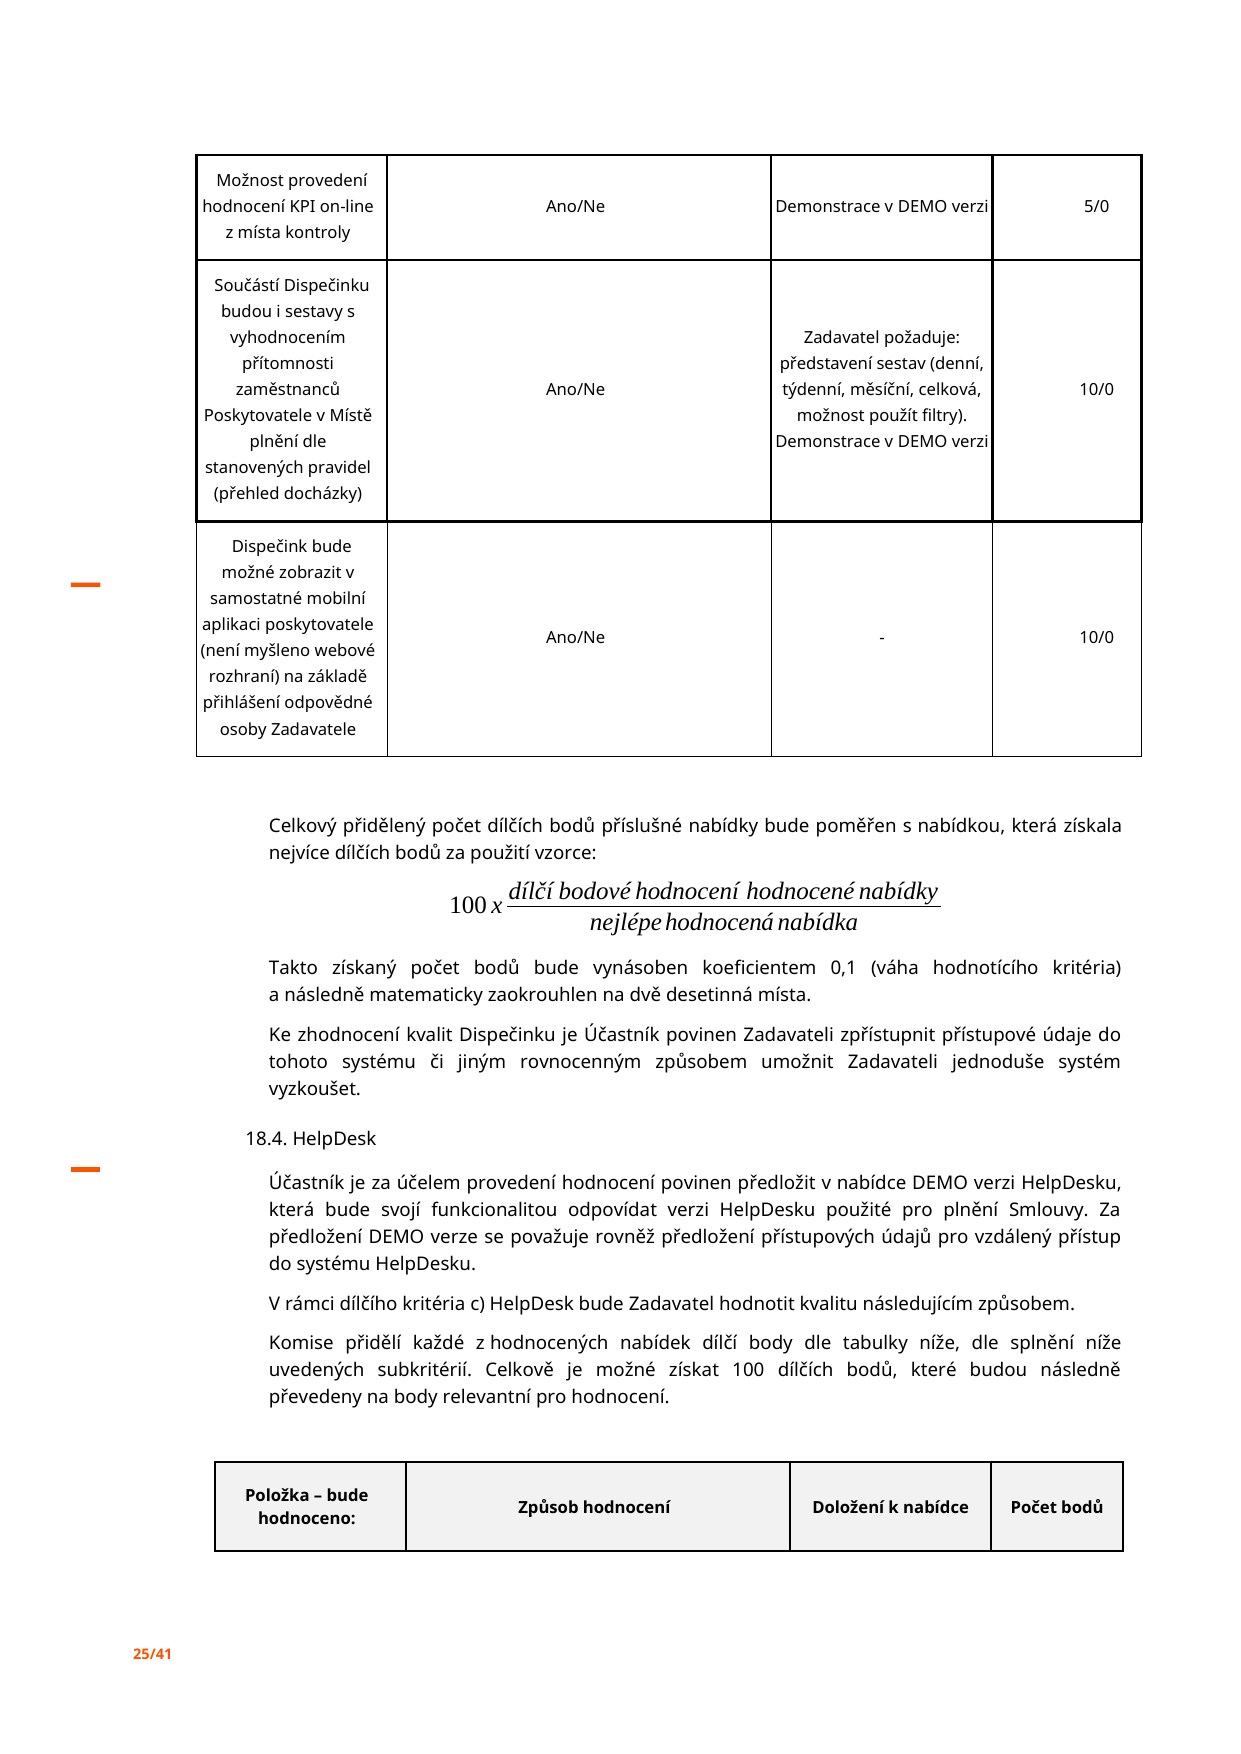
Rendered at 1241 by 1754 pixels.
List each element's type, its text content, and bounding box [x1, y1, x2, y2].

text Ke zhodnocení kvalit Dispečinku je Účastník povinen Zadavateli zpřístupnit přístupové údaje do tohoto systému či jiným rovnocenným způsobem umožnit Zadavateli jednoduše systém vyzkoušet. [269, 1019, 1122, 1101]
table_cell 10/0 [993, 523, 1141, 756]
table_cell Ano/Ne [388, 261, 770, 520]
table_header Doložení k nabídce [791, 1463, 990, 1550]
text V rámci dílčího kritéria c) HelpDesk bude Zadavatel hodnotit kvalitu následujícím způsobem. [269, 1288, 1122, 1315]
table_cell Dispečink bude možné zobrazit v samostatné mobilní aplikaci poskytovatele (není myšleno webové rozhraní) na základě přihlášení odpovědné osoby Zadavatele [197, 523, 387, 756]
text HelpDesk [245, 1126, 1122, 1151]
table_header Položka – bude hodnoceno: [216, 1463, 405, 1550]
table_cell Ano/Ne [388, 156, 770, 259]
text Komise přidělí každé z hodnocených nabídek dílčí body dle tabulky níže, dle splnění níže uvedených subkritérií. Celkově je možné získat 100 dílčích bodů, které budou následně převedeny na body relevantní pro hodnocení. [269, 1328, 1122, 1409]
table_cell Ano/Ne [388, 523, 771, 756]
table_cell Součástí Dispečinku budou i sestavy s vyhodnocením přítomnosti zaměstnanců Poskytovatele v Místě plnění dle stanovených pravidel (přehled docházky) [198, 261, 386, 520]
table_cell 5/0 [994, 156, 1140, 259]
table_cell Zadavatel požaduje: představení sestav (denní, týdenní, měsíční, celková, možnost použít filtry). Demonstrace v DEMO verzi [772, 261, 991, 520]
text Takto získaný počet bodů bude vynásoben koeficientem 0,1 (váha hodnotícího kritéria) a následně matematicky zaokrouhlen na dvě desetinná místa. [269, 953, 1122, 1007]
table_header Způsob hodnocení [407, 1463, 789, 1550]
table_cell - [772, 523, 992, 756]
table_cell Možnost provedení hodnocení KPI on-line z místa kontroly [198, 156, 386, 259]
table_header Počet bodů [992, 1463, 1122, 1550]
text Celkový přidělený počet dílčích bodů příslušné nabídky bude poměřen s nabídkou, která získala nejvíce dílčích bodů za použití vzorce: [269, 811, 1122, 865]
text Účastník je za účelem provedení hodnocení povinen předložit v nabídce DEMO verzi HelpDesku, která bude svojí funkcionalitou odpovídat verzi HelpDesku použité pro plnění Smlouvy. Za předložení DEMO verze se považuje rovněž předložení přístupových údajů pro vzdálený přístup do systému HelpDesku. [269, 1167, 1122, 1276]
table_cell 10/0 [994, 261, 1140, 520]
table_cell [772, 156, 991, 259]
